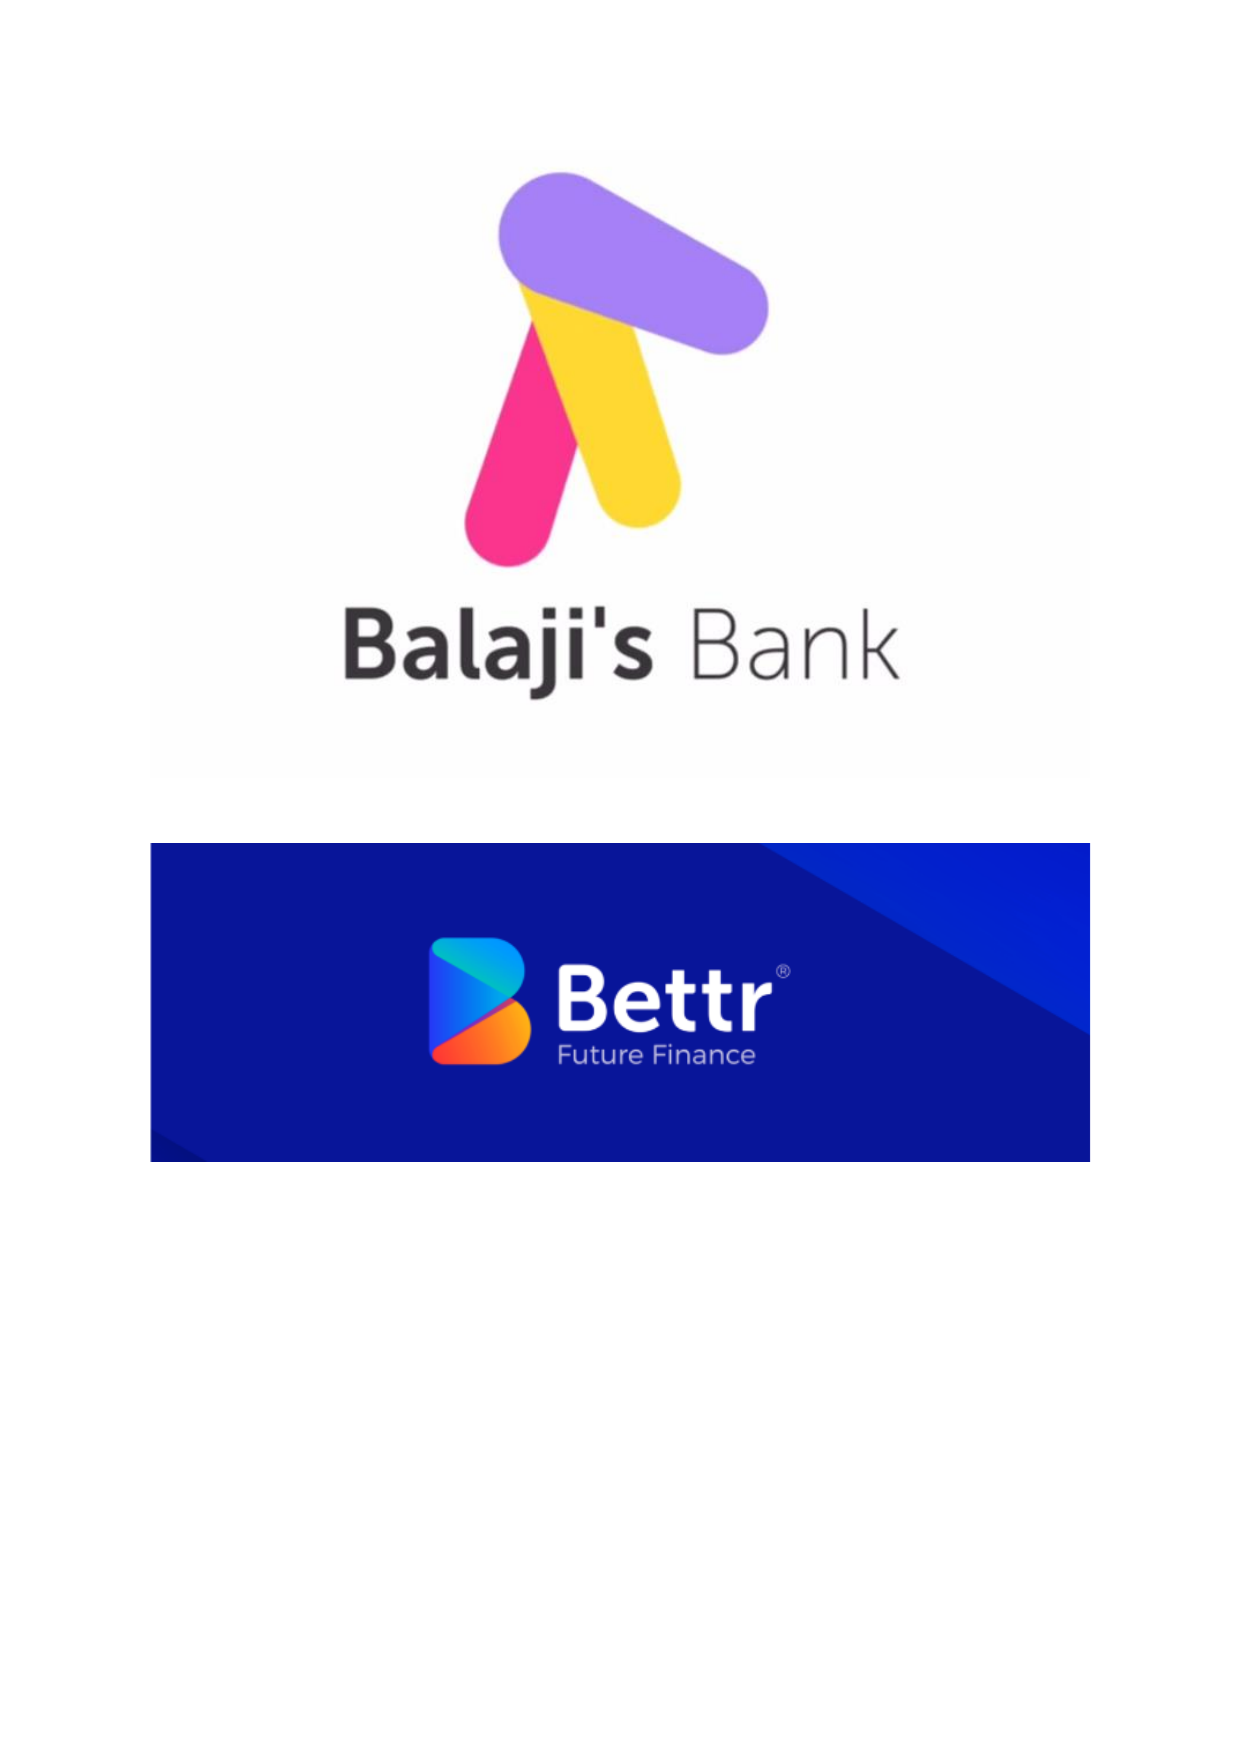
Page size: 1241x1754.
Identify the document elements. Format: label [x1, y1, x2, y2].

picture [150, 150, 1091, 778]
picture [150, 843, 1091, 1162]
